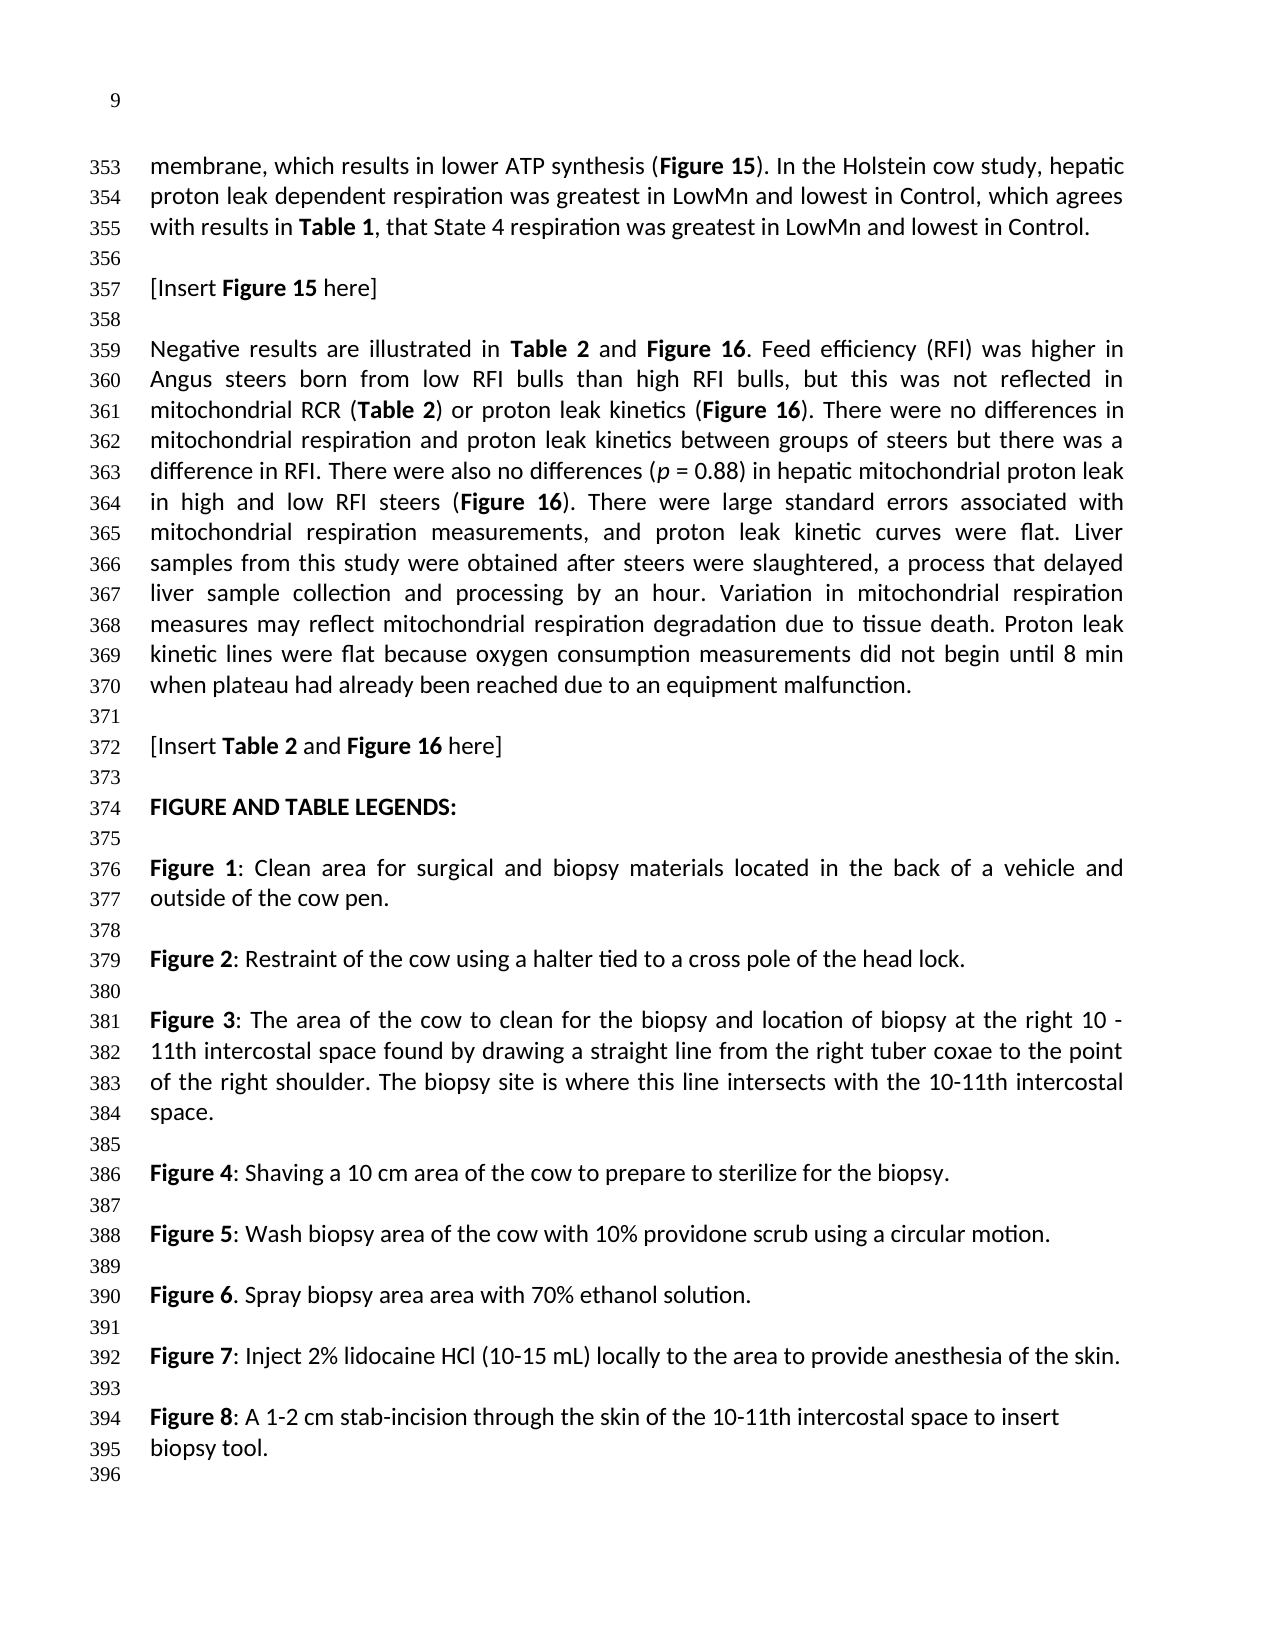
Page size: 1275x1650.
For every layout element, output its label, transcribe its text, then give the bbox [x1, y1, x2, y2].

text Figure 2: Restraint of the cow using a halter tied to a cross pole of the head lock. [150, 943, 1125, 974]
text Figure 4: Shaving a 10 cm area of the cow to prepare to sterilize for the biopsy. [150, 1157, 1125, 1188]
text Figure 7: Inject 2% lidocaine HCl (10-15 mL) locally to the area to provide anesthesia of the skin. [150, 1340, 1125, 1371]
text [150, 150, 1125, 242]
text Figure 1: Clean area for surgical and biopsy materials located in the back of a vehicle and outside of the cow pen. [150, 852, 1125, 913]
text [Insert Figure 15 here] [150, 272, 1125, 303]
text Figure 3: The area of the cow to clean for the biopsy and location of biopsy at the right 10 - 11th intercostal space found by drawing a straight line from the right tuber coxae to the point of the right shoulder. The biopsy site is where this line intersects with the 10-11th intercostal space. [150, 1004, 1125, 1127]
list Negative results are illustrated in Table 2 and Figure 16. Feed efficiency (RFI) was higher in Angus steers born from low RFI bulls than high RFI bulls, but this was not reflected in mitochondrial RCR (Table 2) or proton leak kinetics (Figure 16). There were no differences in mitochondrial respiration and proton leak kinetics between groups of steers but there was a difference in RFI. There were also no differences (p = 0.88) in hepatic mitochondrial proton leak in high and low RFI steers (Figure 16). There were large standard errors associated with mitochondrial respiration measurements, and proton leak kinetic curves were flat. Liver samples from this study were obtained after steers were slaughtered, a process that delayed liver sample collection and processing by an hour. Variation in mitochondrial respiration measures may reflect mitochondrial respiration degradation due to tissue death. Proton leak kinetic lines were flat because oxygen consumption measurements did not begin until 8 min when plateau had already been reached due to an equipment malfunction. [150, 333, 1125, 699]
text FIGURE AND TABLE LEGENDS: [150, 791, 1125, 821]
text Figure 5: Wash biopsy area of the cow with 10% providone scrub using a circular motion. [150, 1218, 1125, 1249]
text Figure 8: A 1-2 cm stab-incision through the skin of the 10-11th intercostal space to insert biopsy tool. [150, 1401, 1125, 1462]
text Figure 6. Spray biopsy area area with 70% ethanol solution. [150, 1279, 1125, 1310]
text [Insert Table 2 and Figure 16 here] [150, 730, 1125, 760]
